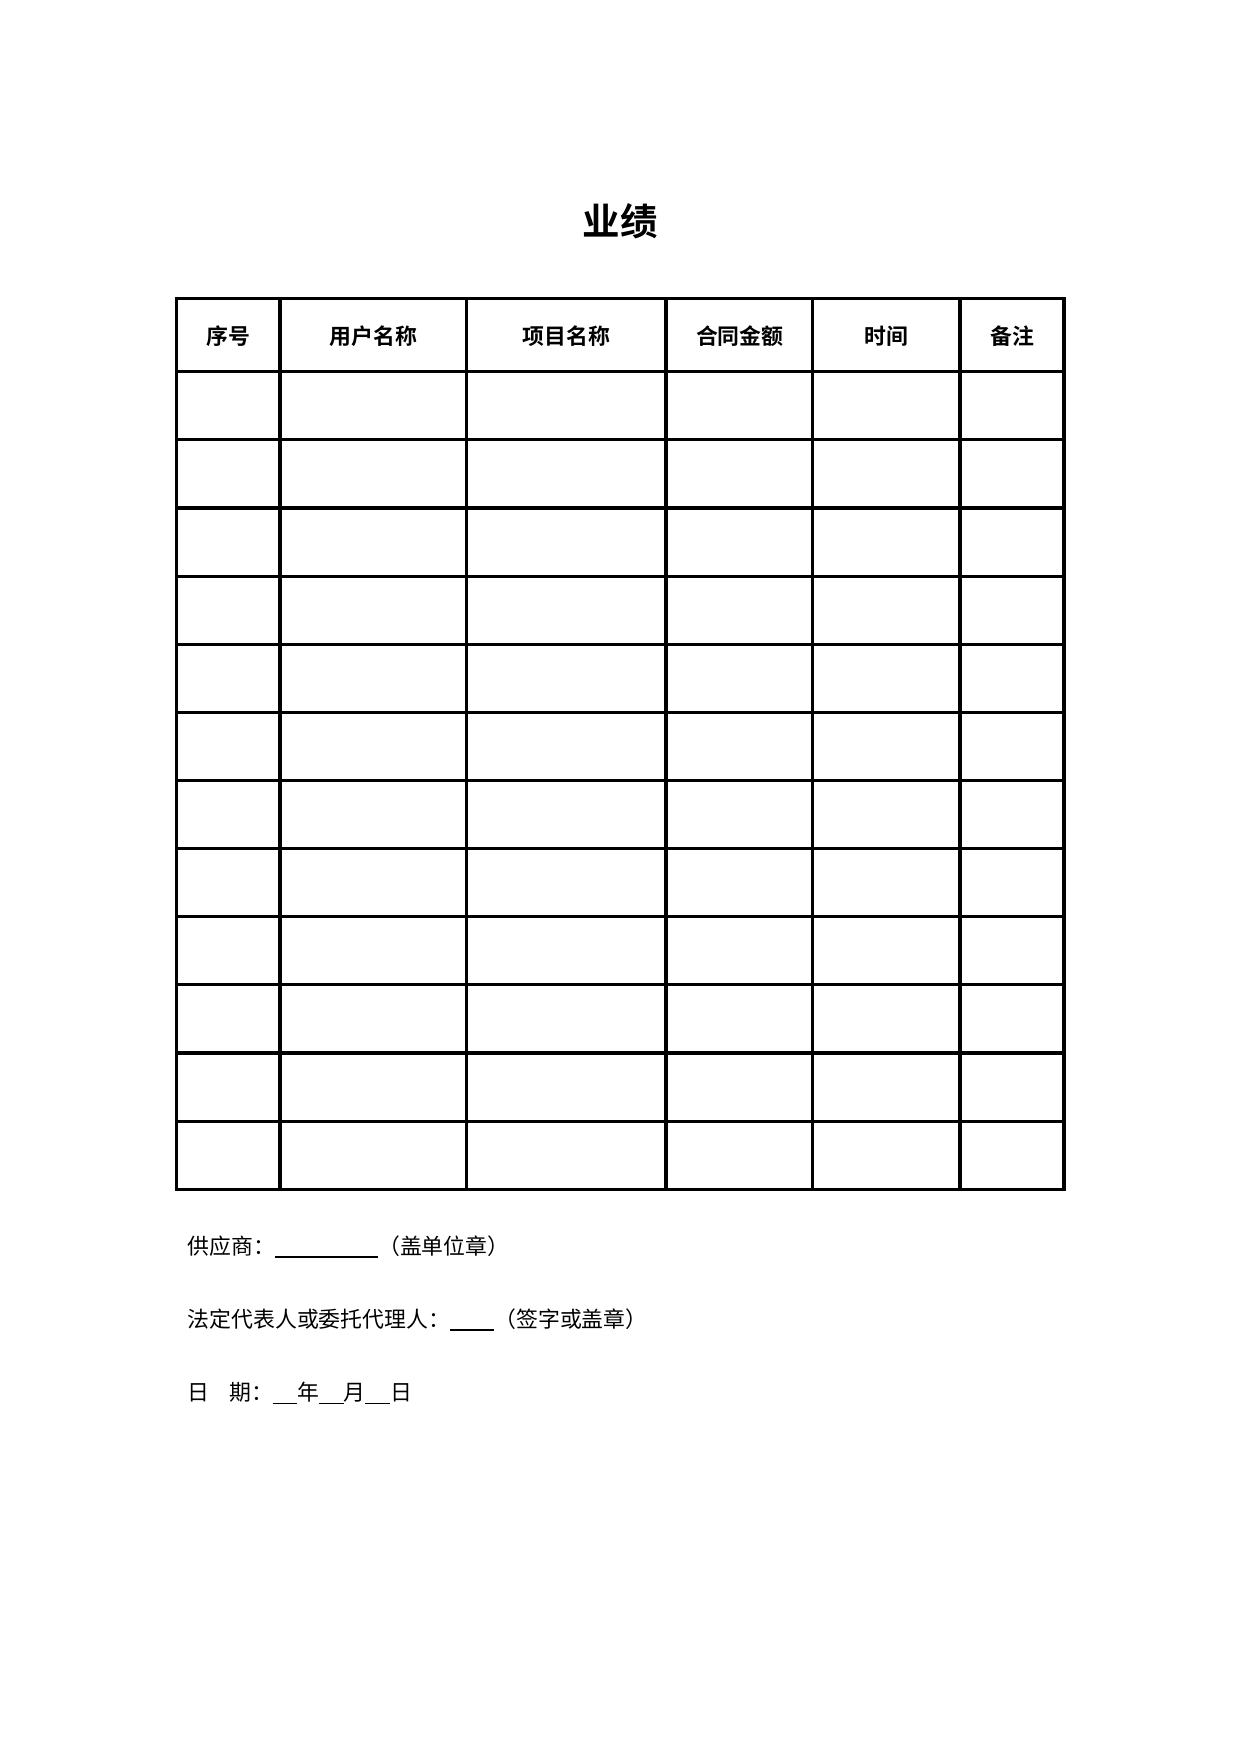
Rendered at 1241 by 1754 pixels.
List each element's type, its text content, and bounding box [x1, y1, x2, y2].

table_cell [668, 441, 811, 506]
table_cell [668, 714, 811, 779]
table_cell [178, 373, 278, 438]
table_cell [282, 918, 465, 983]
table_cell [668, 510, 811, 574]
table_cell [668, 782, 811, 847]
table_cell [178, 850, 278, 915]
table_cell [962, 714, 1062, 779]
table_header 时间 [814, 300, 958, 370]
table_cell [668, 373, 811, 438]
table_cell [282, 714, 465, 779]
table_cell [668, 1123, 811, 1188]
table_cell [814, 714, 958, 779]
table_cell [468, 578, 664, 643]
table_cell [814, 782, 958, 847]
table_cell [178, 782, 278, 847]
table_cell [814, 918, 958, 983]
table_cell [814, 578, 958, 643]
table_cell [668, 1055, 811, 1119]
table_header 合同金额 [668, 300, 811, 370]
table_cell [668, 850, 811, 915]
table_cell [178, 1055, 278, 1119]
table_cell [962, 918, 1062, 983]
table_cell [178, 578, 278, 643]
table_cell [468, 510, 664, 574]
table_cell [178, 918, 278, 983]
table_cell [282, 510, 465, 574]
table_cell [668, 986, 811, 1051]
table_cell [468, 646, 664, 711]
table_cell [178, 646, 278, 711]
table_cell [962, 1123, 1062, 1188]
table_cell [962, 578, 1062, 643]
table_cell [282, 441, 465, 506]
table_cell [282, 1055, 465, 1119]
table_cell [282, 1123, 465, 1188]
text 业绩 [187, 187, 1053, 252]
table_cell [178, 1123, 278, 1188]
table_cell [668, 578, 811, 643]
table_cell [962, 510, 1062, 574]
text 法定代表人或委托代理人： （签字或盖章） [187, 1302, 1053, 1334]
table_cell [282, 646, 465, 711]
table_header 备注 [962, 300, 1062, 370]
table_cell [814, 373, 958, 438]
table_cell [468, 441, 664, 506]
table_cell [814, 646, 958, 711]
table_cell [178, 441, 278, 506]
table_cell [814, 441, 958, 506]
table_cell [668, 918, 811, 983]
table_header 项目名称 [468, 300, 664, 370]
table_cell [178, 714, 278, 779]
table_cell [814, 1123, 958, 1188]
table_cell [468, 1123, 664, 1188]
table_cell [814, 986, 958, 1051]
table_cell [468, 850, 664, 915]
table_cell [962, 1055, 1062, 1119]
table_cell [962, 986, 1062, 1051]
table_cell [962, 646, 1062, 711]
table_cell [468, 373, 664, 438]
table_cell [814, 510, 958, 574]
table_cell [814, 850, 958, 915]
table_cell [178, 510, 278, 574]
table_cell [468, 986, 664, 1051]
table_cell [962, 373, 1062, 438]
table_cell [468, 1055, 664, 1119]
table_cell [282, 373, 465, 438]
table_cell [814, 1055, 958, 1119]
table_cell [962, 850, 1062, 915]
table_cell [468, 714, 664, 779]
text 日 期： 年 月 日 [187, 1375, 1053, 1407]
table_header 用户名称 [282, 300, 465, 370]
table_cell [178, 986, 278, 1051]
table_cell [468, 782, 664, 847]
table_cell [468, 918, 664, 983]
table_cell [282, 850, 465, 915]
table_header 序号 [178, 300, 278, 370]
table_cell [668, 646, 811, 711]
text 供应商： （盖单位章） [187, 1228, 1053, 1261]
table_cell [282, 578, 465, 643]
table_cell [282, 782, 465, 847]
table_cell [962, 782, 1062, 847]
table_cell [282, 986, 465, 1051]
table_cell [962, 441, 1062, 506]
